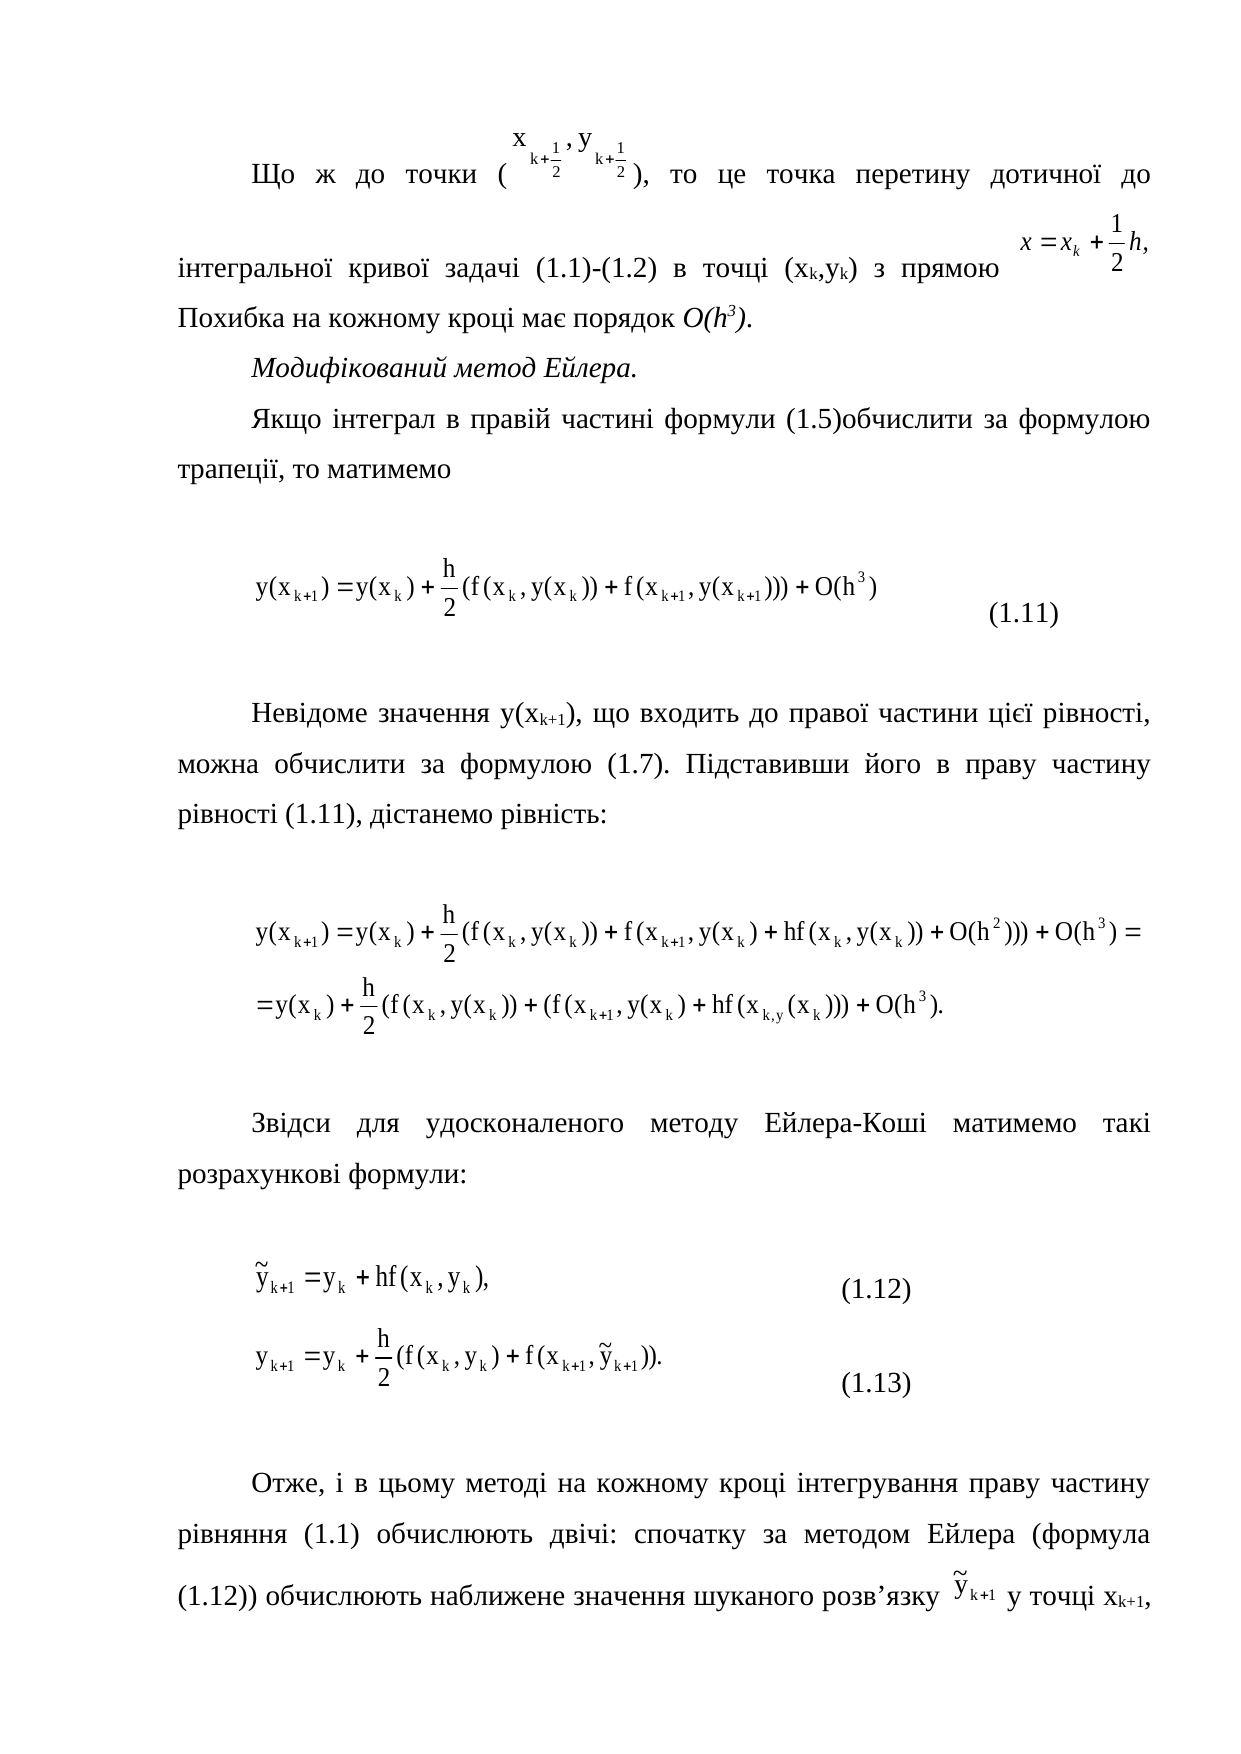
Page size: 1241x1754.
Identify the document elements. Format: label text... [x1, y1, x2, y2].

text (1.12) [177, 1256, 1152, 1305]
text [177, 1465, 1152, 1611]
text (1.11) [177, 552, 1152, 628]
text Модифікований метод Ейлера. [177, 351, 1152, 384]
text (1.13) [177, 1322, 1152, 1398]
text Звідси для удосконаленого методу Ейлера-Коші матимемо такі розрахункові формули: [177, 1105, 1152, 1189]
text Що ж до точки (), то це точка перетину дотичної до інтегральної кривої задачі (1.1)-(1.2) в точці (хk,yk) з прямою Похибка на кожному кроці має порядок О(h3). [177, 118, 1152, 334]
text Якщо інтеграл в правій частині формули (1.5)обчислити за формулою трапеції, то матимемо [177, 401, 1152, 485]
text Невідоме значення у(хk+1), що входить до правої частини цієї рівності, можна обчислити за формулою (1.7). Підставивши його в праву частину рівності (1.11), дістанемо рівність: [177, 696, 1152, 830]
